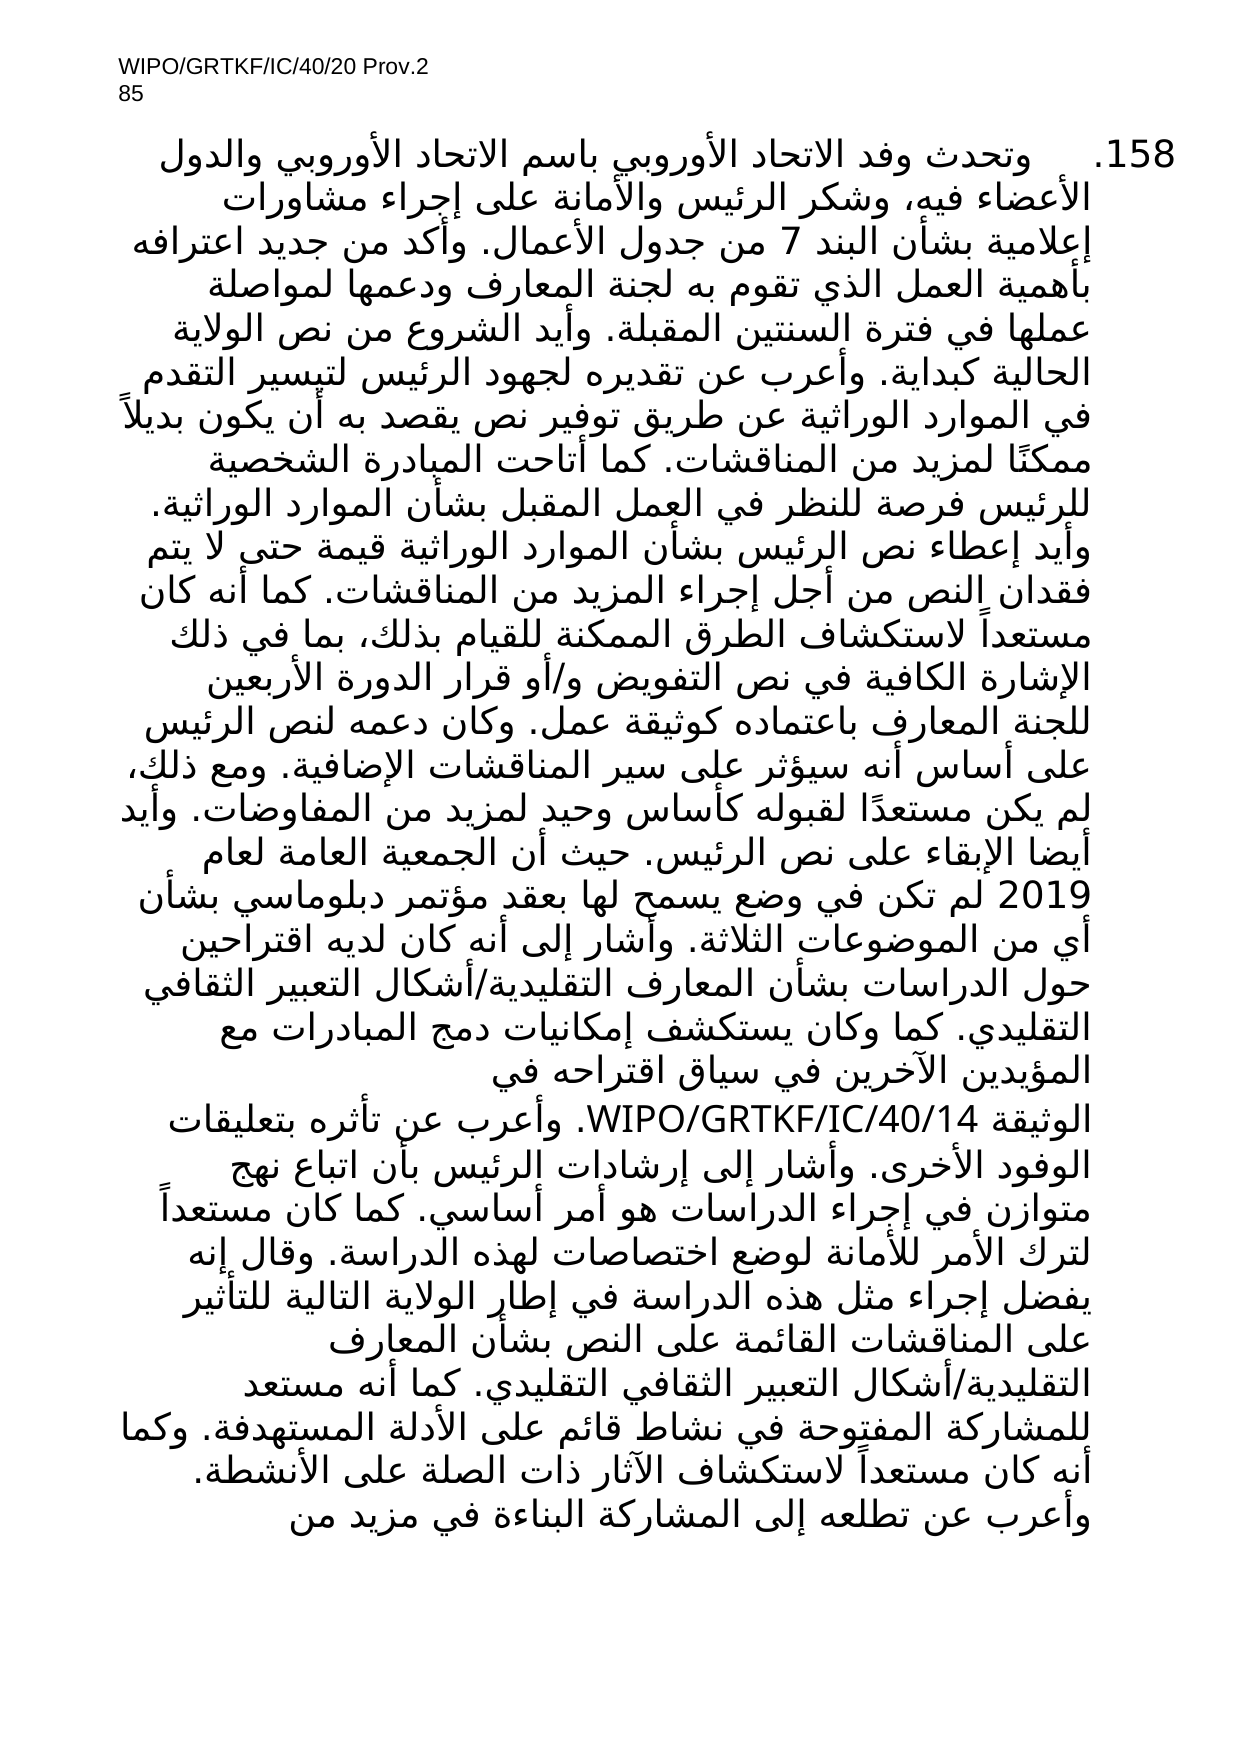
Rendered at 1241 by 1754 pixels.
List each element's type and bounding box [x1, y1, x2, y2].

text [118, 132, 1092, 1536]
